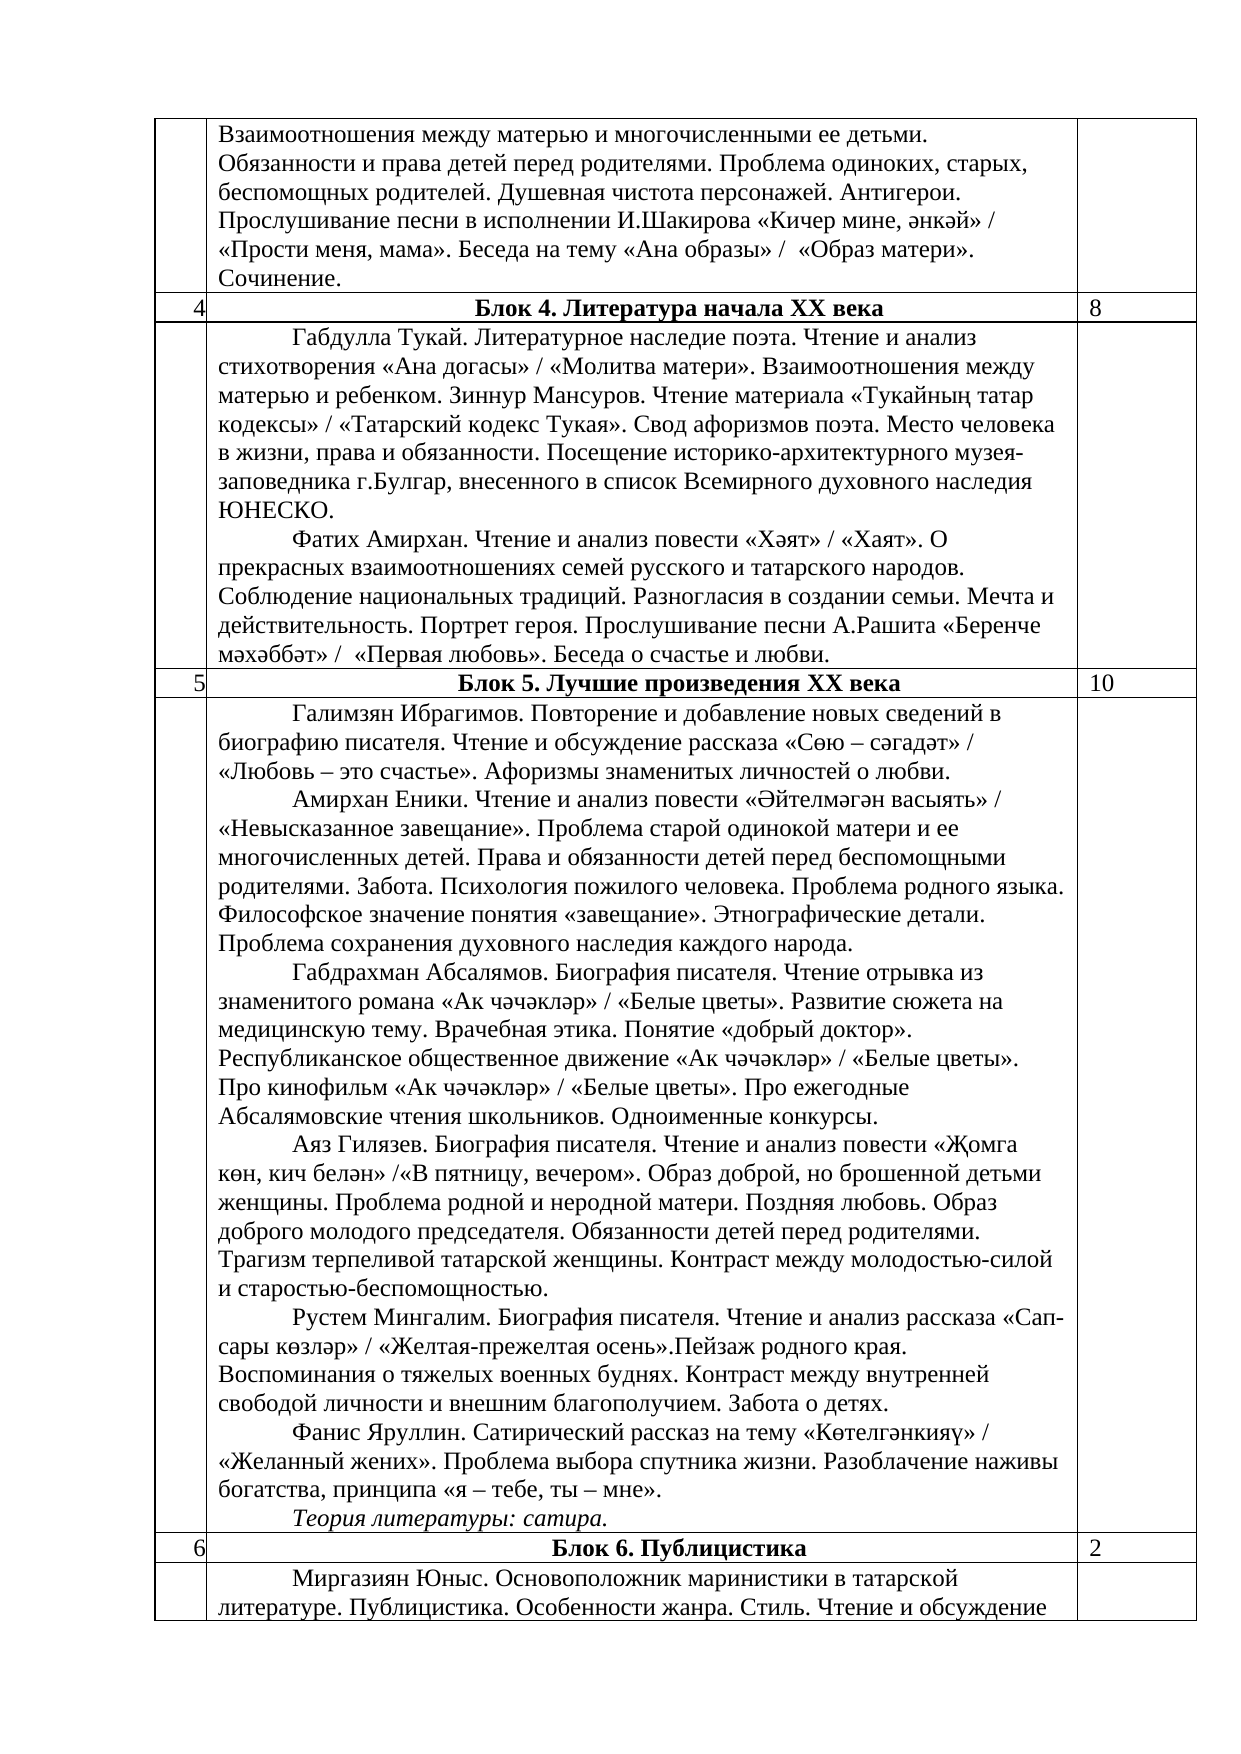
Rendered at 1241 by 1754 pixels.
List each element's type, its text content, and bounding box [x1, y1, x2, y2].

table_cell [156, 119, 206, 292]
table_cell [1078, 698, 1196, 1532]
table_cell [156, 323, 206, 667]
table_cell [207, 1563, 1077, 1620]
table_cell [1078, 1563, 1196, 1620]
table_cell [1078, 119, 1196, 292]
table_cell [1078, 323, 1196, 667]
table_cell Блок 5. Лучшие произведения XX века [207, 669, 1077, 697]
table_cell [156, 698, 206, 1532]
table_cell 6 [156, 1533, 206, 1562]
table_cell 2 [1078, 1533, 1196, 1562]
table_cell [156, 1563, 206, 1620]
table_cell Блок 4. Литература начала XX века [207, 293, 1077, 321]
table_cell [207, 119, 1077, 292]
table_cell 8 [1078, 293, 1196, 321]
table_cell Галимзян Ибрагимов. Повторение и добавление новых сведений в биографию писателя. Чтение и обсуждение рассказа «Сөю – сәгадәт» / «Любовь – это счастье». Афоризмы знаменитых личностей о любви. Амирхан Еники. Чтение и анализ повести «Әйтелмәгән васыять» / «Невысказанное завещание». Проблема старой одинокой матери и ее многочисленных детей. Права и обязанности детей перед беспомощными родителями. Забота. Психология пожилого человека. Проблема родного языка. Философское значение понятия «завещание». Этнографические детали. Проблема сохранения духовного наследия каждого народа. Габдрахман Абсалямов. Биография писателя. Чтение отрывка из знаменитого романа «Ак чәчәкләр» / «Белые цветы». Развитие сюжета на медицинскую тему. Врачебная этика. Понятие «добрый доктор». Республиканское общественное движение «Ак чәчәкләр» / «Белые цветы». Про кинофильм «Ак чәчәкләр» / «Белые цветы». Про ежегодные Абсалямовские чтения школьников. Одноименные конкурсы. Аяз Гилязев. Биография писателя. Чтение и анализ повести «Җомга көн, кич белән» /«В пятницу, вечером». Образ доброй, но брошенной детьми женщины. Проблема родной и неродной матери. Поздняя любовь. Образ доброго молодого председателя. Обязанности детей перед родителями. Трагизм терпеливой татарской женщины. Контраст между молодостью-силой и старостью-беспомощностью. Рустем Мингалим. Биография писателя. Чтение и анализ рассказа «Сап-сары көзләр» / «Желтая-прежелтая осень».Пейзаж родного края. Воспоминания о тяжелых военных буднях. Контраст между внутренней свободой личности и внешним благополучием. Забота о детях. Фанис Яруллин. Сатирический рассказ на тему «Көтелгәнкияү» / «Желанный жених». Проблема выбора спутника жизни. Разоблачение наживы богатства, принципа «я – тебе, ты – мне». Теория литературы: сатира. [207, 698, 1077, 1532]
table_cell Блок 6. Публицистика [207, 1533, 1077, 1562]
table_cell 10 [1078, 669, 1196, 697]
table_cell Габдулла Тукай. Литературное наследие поэта. Чтение и анализ стихотворения «Ана догасы» / «Молитва матери». Взаимоотношения между матерью и ребенком. Зиннур Мансуров. Чтение материала «Тукайның татар кодексы» / «Татарский кодекс Тукая». Свод афоризмов поэта. Место человека в жизни, права и обязанности. Посещение историко-архитектурного музея-заповедника г.Булгар, внесенного в список Всемирного духовного наследия ЮНЕСКО. Фатих Амирхан. Чтение и анализ повести «Хәят» / «Хаят». О прекрасных взаимоотношениях семей русского и татарского народов. Соблюдение национальных традиций. Разногласия в создании семьи. Мечта и действительность. Портрет героя. Прослушивание песни А.Рашита «Беренче мәхәббәт» / «Первая любовь». Беседа о счастье и любви. [207, 323, 1077, 667]
table_cell 5 [156, 669, 206, 697]
table_cell 4 [156, 293, 206, 321]
